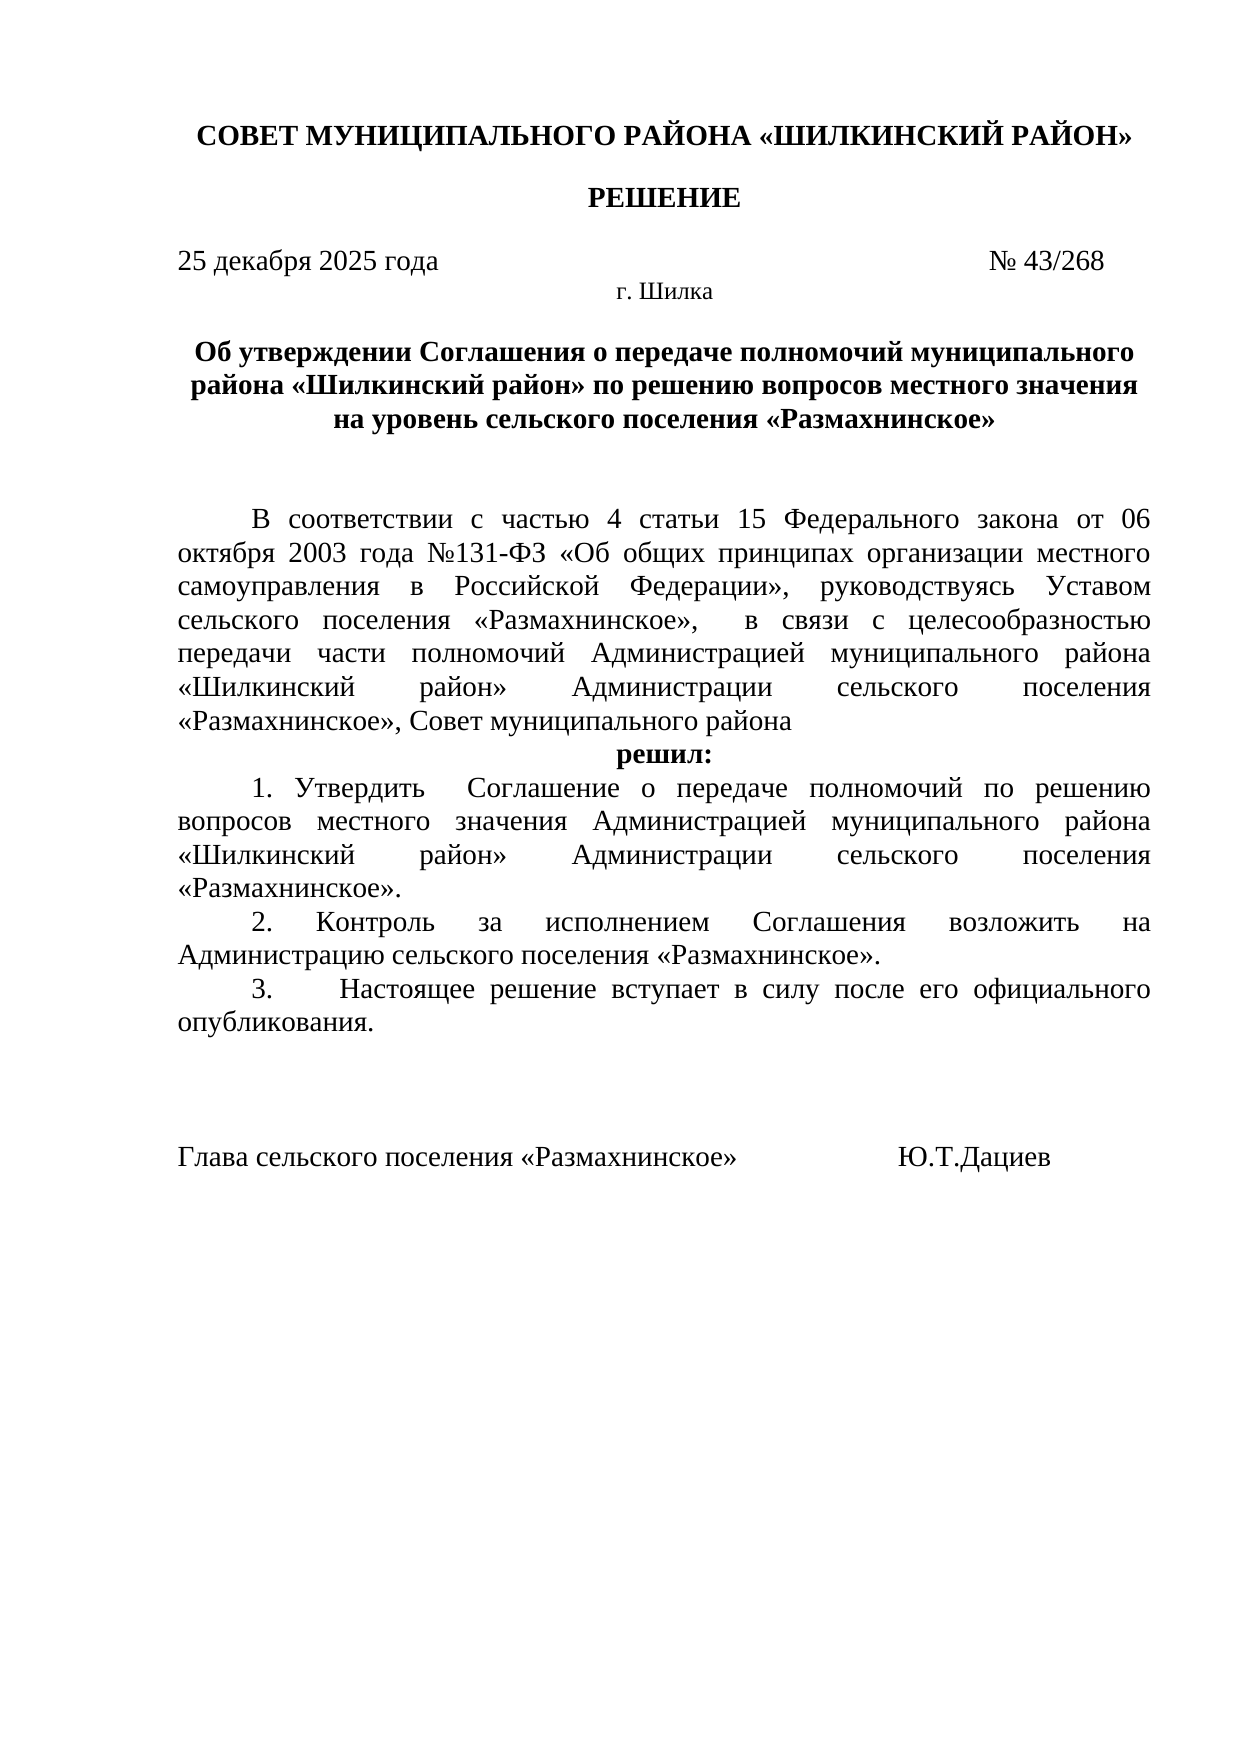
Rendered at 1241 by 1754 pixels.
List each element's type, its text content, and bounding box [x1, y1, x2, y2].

text Глава сельского поселения «Размахнинское» Ю.Т.Дациев [177, 1139, 1152, 1172]
text СОВЕТ МУНИЦИПАЛЬНОГО РАЙОНА «ШИЛКИНСКИЙ РАЙОН» [177, 118, 1152, 152]
text Об утверждении Соглашения о передаче полномочий муниципального района «Шилкинский район» по решению вопросов местного значения на уровень сельского поселения «Размахнинское» [177, 334, 1152, 434]
text 3. Настоящее решение вступает в силу после его официального опубликования. [177, 971, 1152, 1038]
text 2. Контроль за исполнением Соглашения возложить на Администрацию сельского поселения «Размахнинское». [177, 904, 1152, 971]
text решил: [177, 736, 1152, 770]
text 25 декабря 2025 года № 43/268 [177, 243, 1152, 276]
text В соответствии с частью 4 статьи 15 Федерального закона от 06 октября 2003 года №131-ФЗ «Об общих принципах организации местного самоуправления в Российской Федерации», руководствуясь Уставом сельского поселения «Размахнинское», в связи с целесообразностью передачи части полномочий Администрацией муниципального района «Шилкинский район» Администрации сельского поселения «Размахнинское», Совет муниципального района [177, 501, 1152, 736]
text г. Шилка [177, 276, 1152, 305]
text РЕШЕНИЕ [177, 180, 1152, 214]
text 1. Утвердить Соглашение о передаче полномочий по решению вопросов местного значения Администрацией муниципального района «Шилкинский район» Администрации сельского поселения «Размахнинское». [177, 770, 1152, 904]
